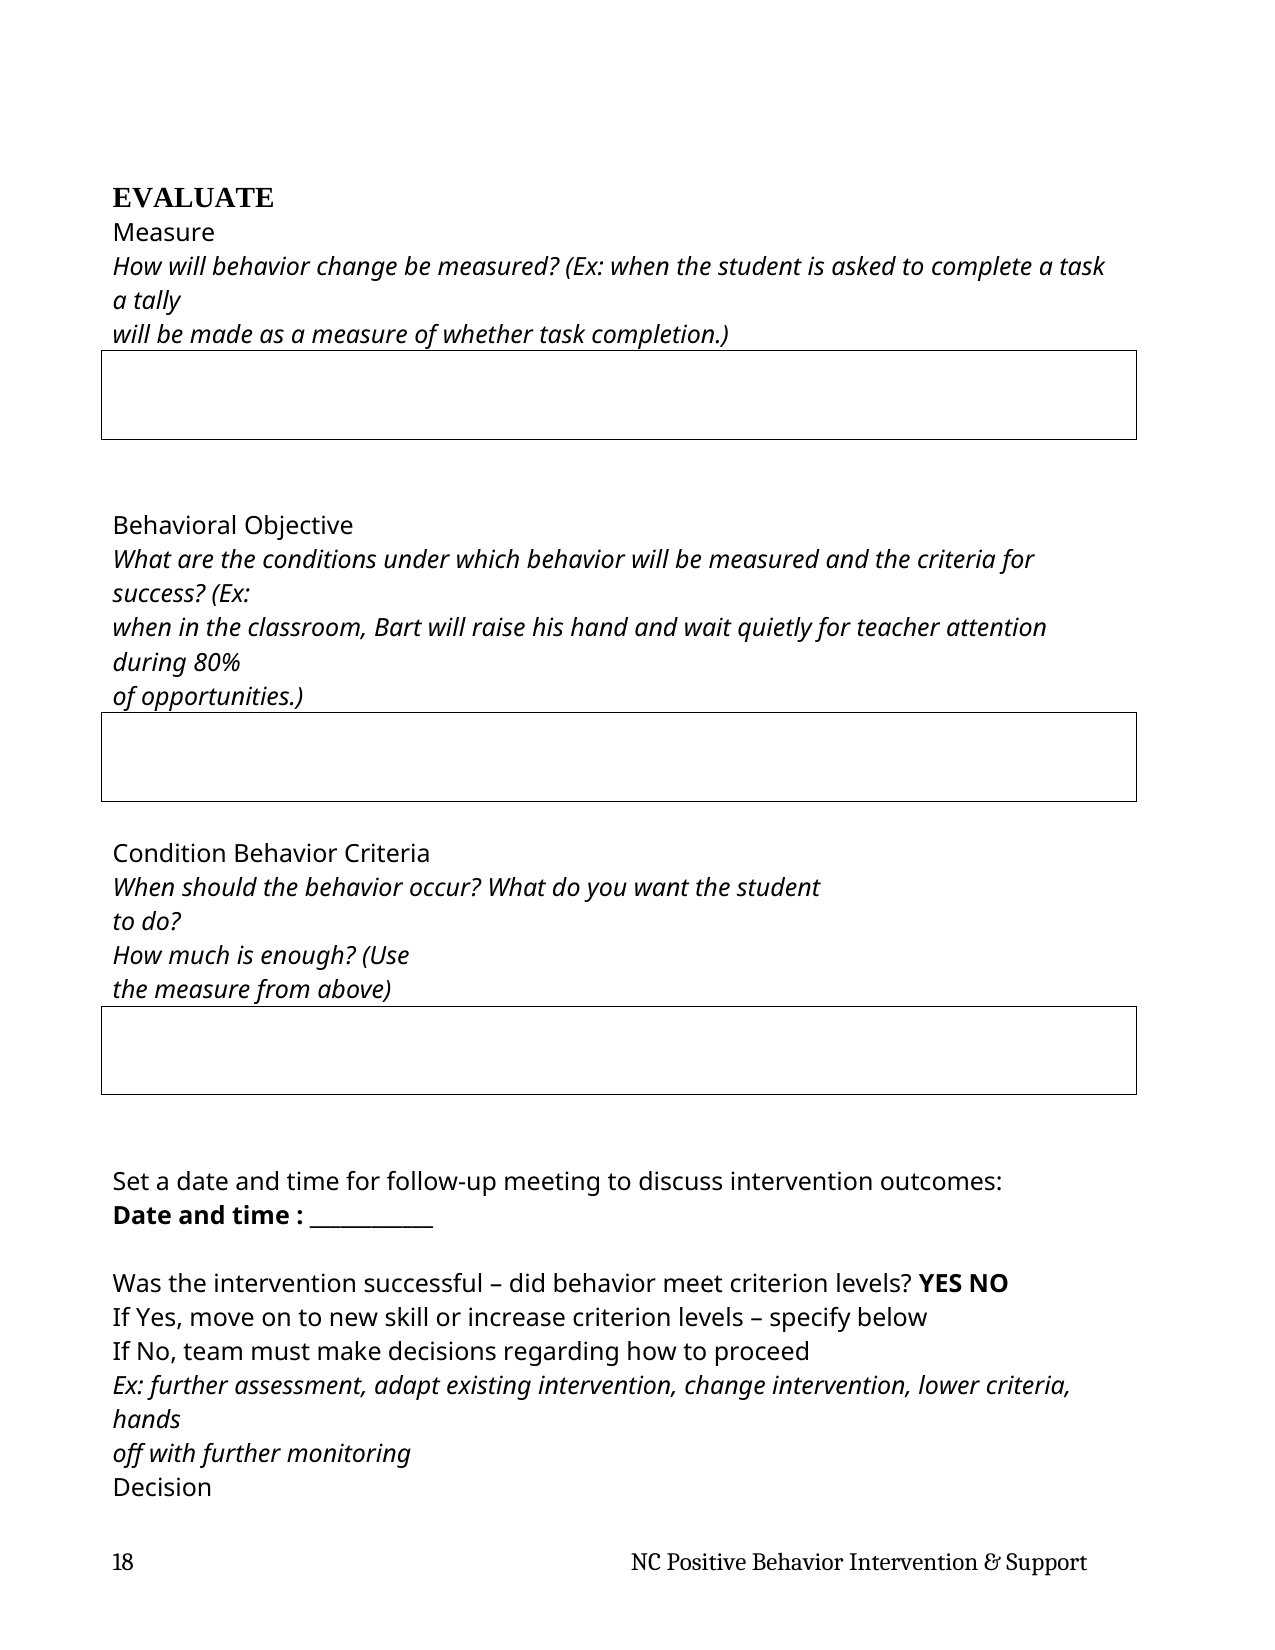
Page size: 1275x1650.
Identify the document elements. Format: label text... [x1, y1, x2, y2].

text of opportunities.) [112, 678, 1125, 712]
text What are the conditions under which behavior will be measured and the criteria for success? (Ex: [112, 542, 1125, 610]
text Set a date and time for follow-up meeting to discuss intervention outcomes: [112, 1163, 1125, 1198]
table_header [102, 1007, 1136, 1094]
text Date and time : ____________ [112, 1198, 1125, 1232]
text Was the intervention successful – did behavior meet criterion levels? YES NO [112, 1266, 1125, 1300]
text the measure from above) [112, 972, 1125, 1006]
text How much is enough? (Use [112, 938, 1125, 972]
text to do? [112, 904, 1125, 938]
text If No, team must make decisions regarding how to proceed [112, 1334, 1125, 1368]
text Ex: further assessment, adapt existing intervention, change intervention, lower criteria, hands [112, 1368, 1125, 1436]
text will be made as a measure of whether task completion.) [112, 316, 1125, 350]
text How will behavior change be measured? (Ex: when the student is asked to complete a task a tally [112, 248, 1125, 316]
text Condition Behavior Criteria [112, 836, 1125, 870]
text off with further monitoring [112, 1436, 1125, 1470]
text Behavioral Objective [112, 508, 1125, 542]
table_header [102, 713, 1136, 801]
text Decision [112, 1470, 1125, 1504]
text Measure [112, 214, 1125, 248]
text If Yes, move on to new skill or increase criterion levels – specify below [112, 1300, 1125, 1334]
text EVALUATE [112, 181, 1125, 214]
text When should the behavior occur? What do you want the student [112, 870, 1125, 904]
text when in the classroom, Bart will raise his hand and wait quietly for teacher attention during 80% [112, 610, 1125, 678]
table_header [102, 351, 1136, 439]
